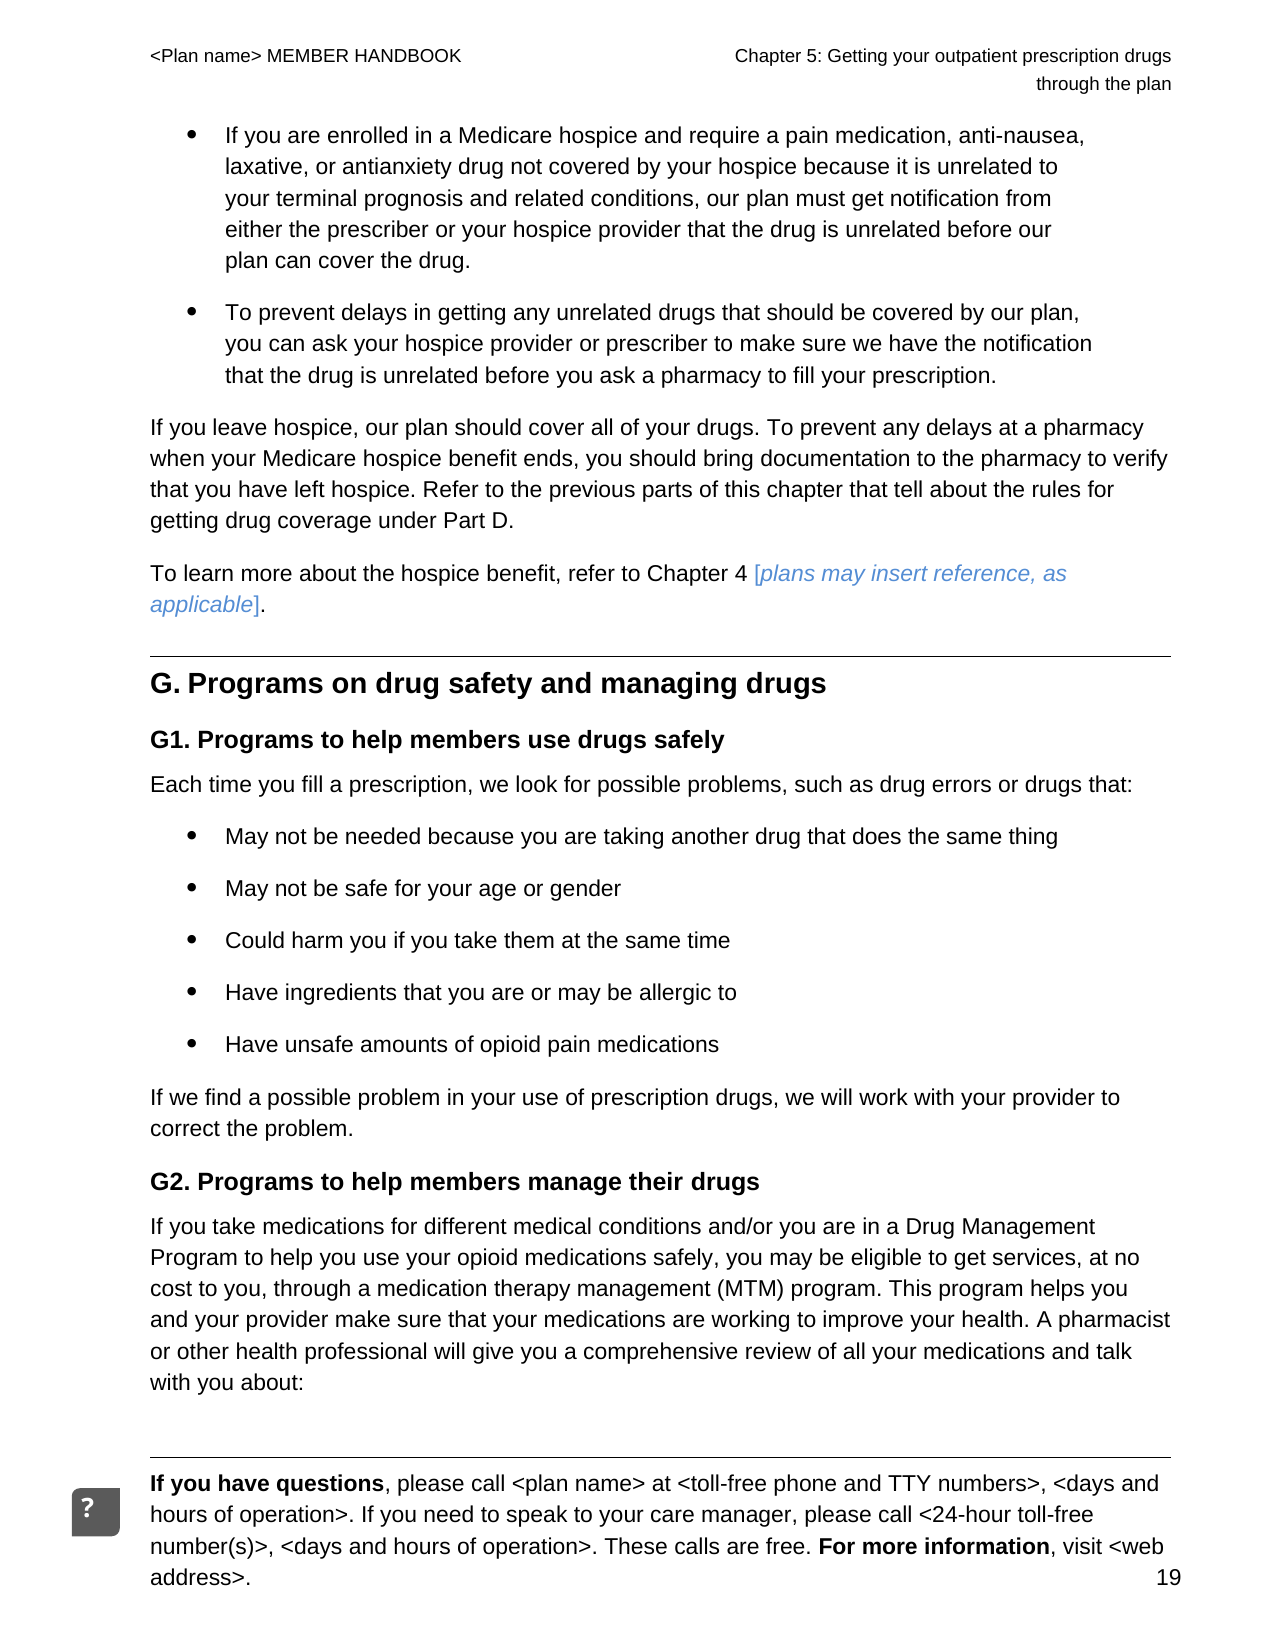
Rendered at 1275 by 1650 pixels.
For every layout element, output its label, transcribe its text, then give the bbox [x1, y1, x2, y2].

text If you take medications for different medical conditions and/or you are in a Drug Management Program to help you use your opioid medications safely, you may be eligible to get services, at no cost to you, through a medication therapy management (MTM) program. This program helps you and your provider make sure that your medications are working to improve your health. A pharmacist or other health professional will give you a comprehensive review of all your medications and talk with you about: [150, 1209, 1171, 1397]
list Have unsafe amounts of opioid pain medications [187, 1028, 1096, 1059]
list May not be safe for your age or gender [187, 872, 1096, 903]
list To prevent delays in getting any unrelated drugs that should be covered by our plan, you can ask your hospice provider or prescriber to make sure we have the notification that the drug is unrelated before you ask a pharmacy to fill your prescription. [187, 296, 1096, 389]
subtitle G2. Programs to help members manage their drugs [150, 1163, 1096, 1197]
list May not be needed because you are taking another drug that does the same thing [187, 819, 1096, 851]
list Could harm you if you take them at the same time [187, 924, 1096, 955]
subtitle Programs on drug safety and managing drugs [150, 657, 1171, 701]
text If we find a possible problem in your use of prescription drugs, we will work with your provider to correct the problem. [150, 1080, 1171, 1142]
text If you leave hospice, our plan should cover all of your drugs. To prevent any delays at a pharmacy when your Medicare hospice benefit ends, you should bring documentation to the pharmacy to verify that you have left hospice. Refer to the previous parts of this chapter that tell about the rules for getting drug coverage under Part D. [150, 410, 1171, 535]
subtitle G1. Programs to help members use drugs safely [150, 722, 1096, 755]
text To learn more about the hospice benefit, refer to Chapter 4 [plans may insert reference, as applicable]. [150, 556, 1171, 618]
list Have ingredients that you are or may be allergic to [187, 976, 1096, 1007]
text Each time you fill a prescription, we look for possible problems, such as drug errors or drugs that: [150, 767, 1171, 799]
list If you are enrolled in a Medicare hospice and require a pain medication, anti-nausea, laxative, or antianxiety drug not covered by your hospice because it is unrelated to your terminal prognosis and related conditions, our plan must get notification from either the prescriber or your hospice provider that the drug is unrelated before our plan can cover the drug. [187, 118, 1096, 275]
